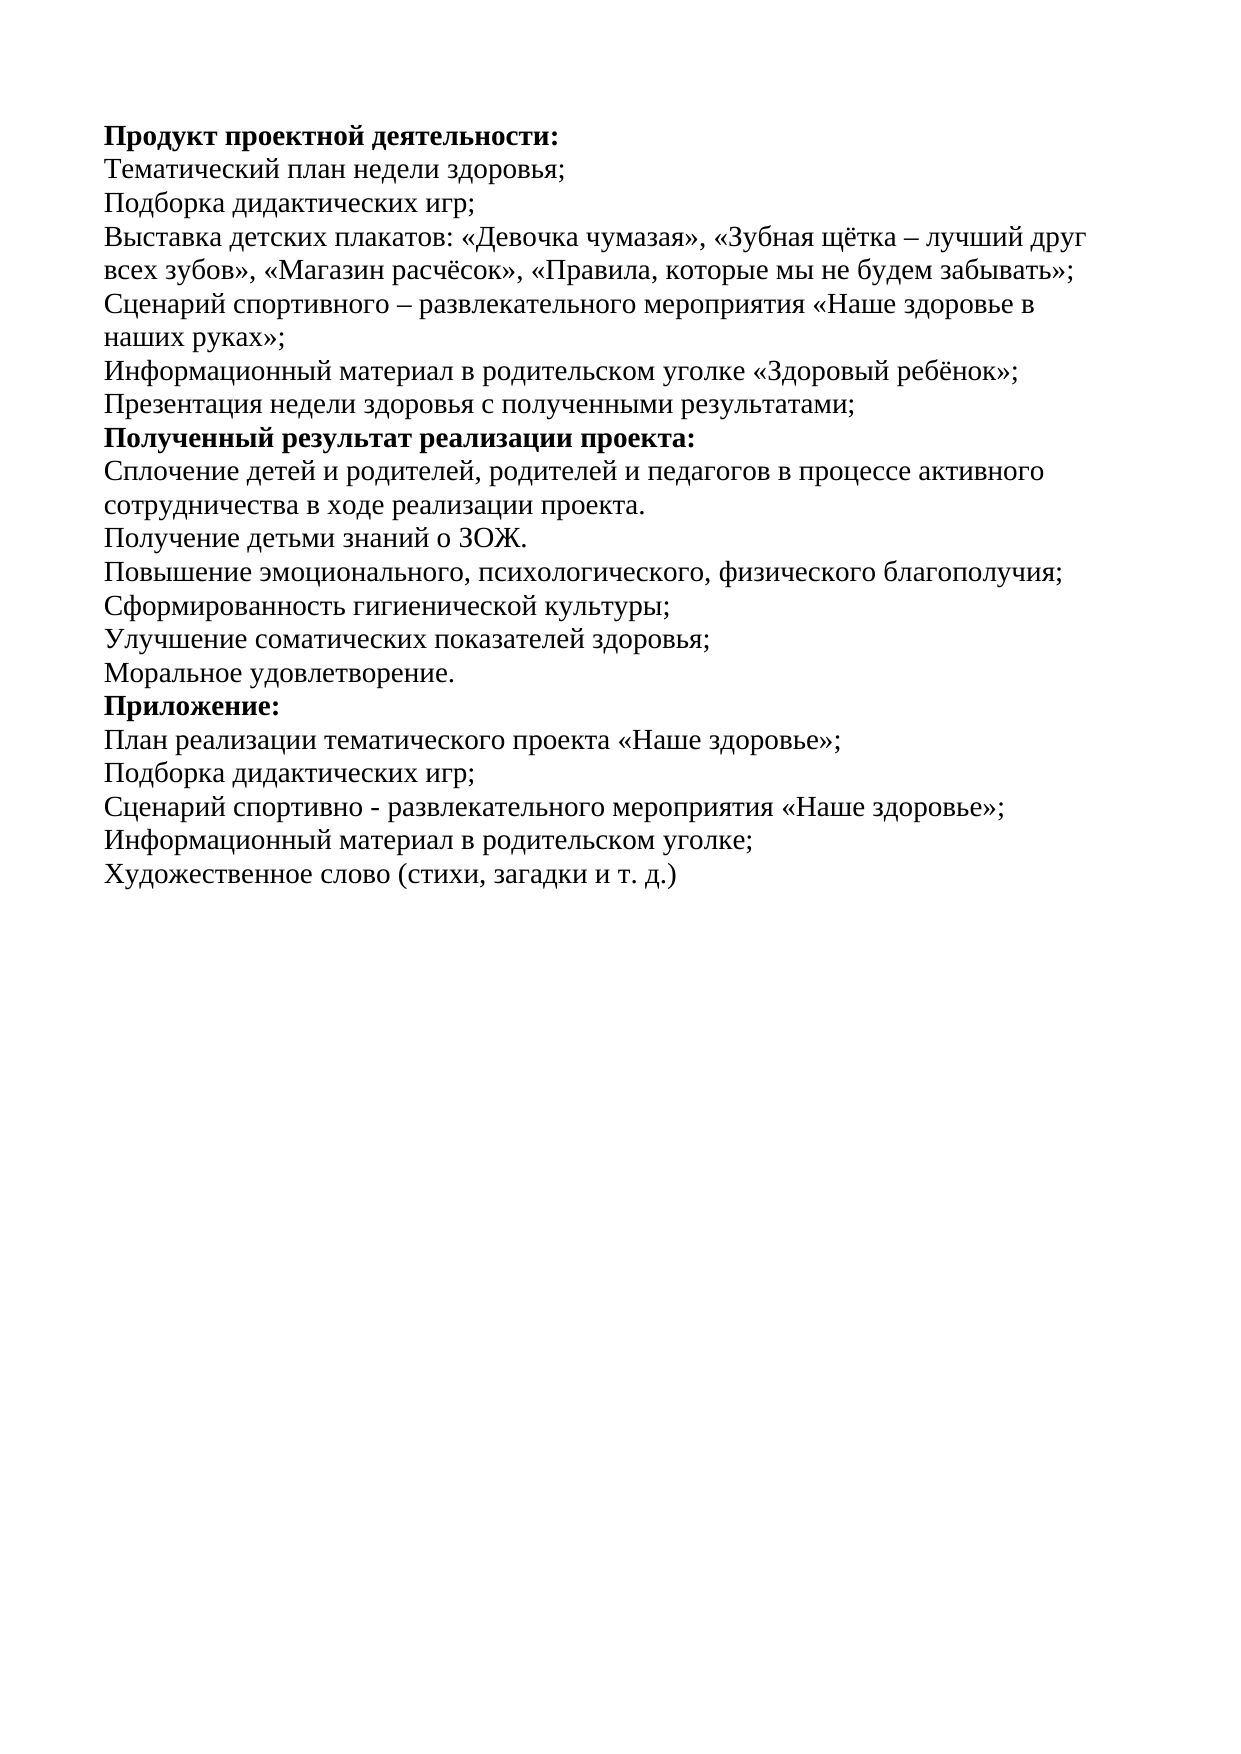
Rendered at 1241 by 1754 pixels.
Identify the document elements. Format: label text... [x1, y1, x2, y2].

text Информационный материал в родительском уголке «Здоровый ребёнок»; [103, 353, 1102, 386]
text Продукт проектной деятельности: [103, 118, 1102, 152]
text Подборка дидактических игр; [103, 185, 1102, 219]
text Повышение эмоционального, психологического, физического благополучия; [103, 554, 1102, 588]
text Информационный материал в родительском уголке; [103, 822, 1102, 856]
text Сплочение детей и родителей, родителей и педагогов в процессе активного сотрудничества в ходе реализации проекта. [103, 453, 1102, 521]
text Подборка дидактических игр; [103, 755, 1102, 789]
text Художественное слово (стихи, загадки и т. д.) [103, 856, 1102, 889]
text Тематический план недели здоровья; [103, 152, 1102, 185]
text Сценарий спортивного – развлекательного мероприятия «Наше здоровье в наших руках»; [103, 286, 1102, 353]
text Полученный результат реализации проекта: [103, 420, 1102, 453]
text Сформированность гигиенической культуры; Улучшение соматических показателей здоровья; Моральное удовлетворение. [103, 588, 1102, 688]
text Презентация недели здоровья с полученными результатами; [103, 386, 1102, 420]
text Выставка детских плакатов: «Девочка чумазая», «Зубная щётка – лучший друг всех зубов», «Магазин расчёсок», «Правила, которые мы не будем забывать»; [103, 219, 1102, 286]
text Получение детьми знаний о ЗОЖ. [103, 521, 1102, 554]
text Сценарий спортивно - развлекательного мероприятия «Наше здоровье»; [103, 789, 1102, 822]
text План реализации тематического проекта «Наше здоровье»; [103, 722, 1102, 755]
text Приложение: [103, 688, 1102, 722]
